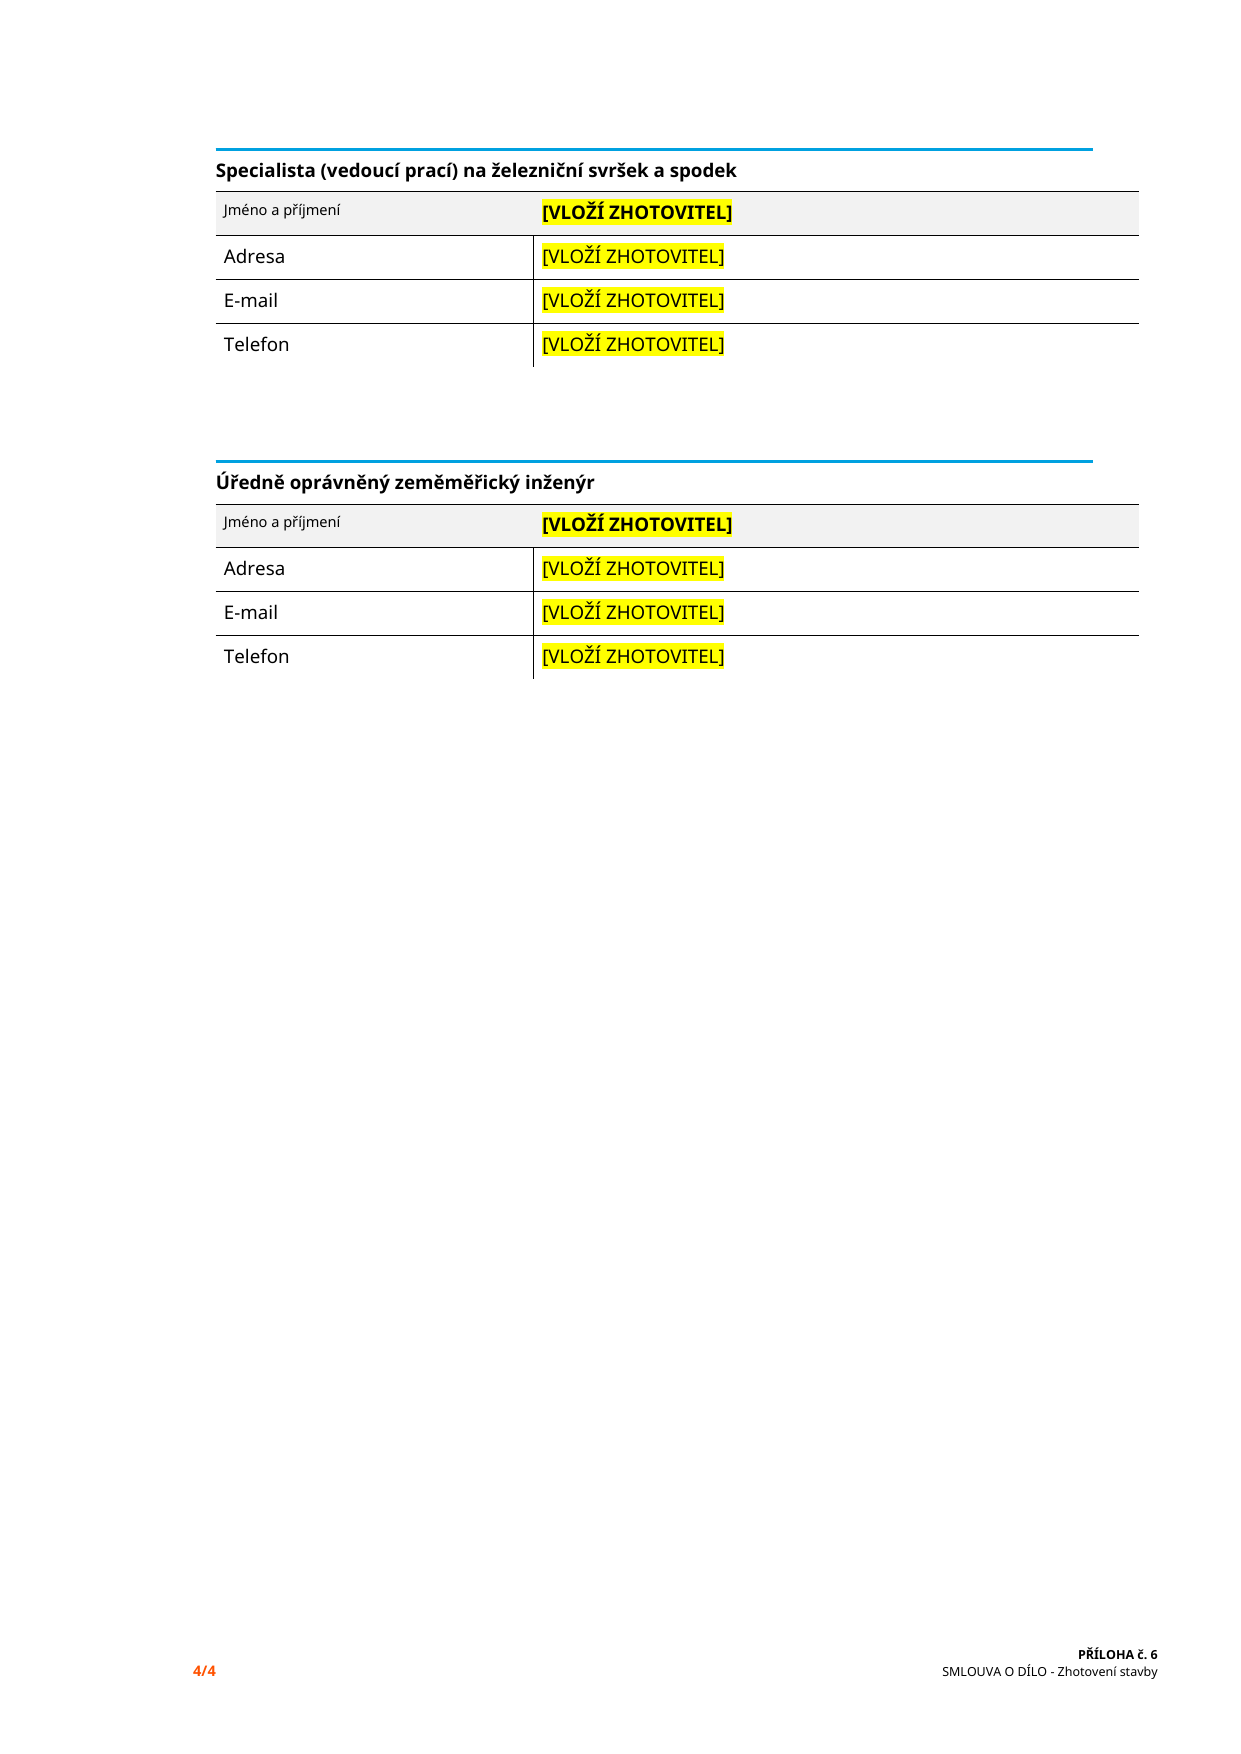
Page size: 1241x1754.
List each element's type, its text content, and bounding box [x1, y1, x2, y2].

table_cell [VLOŽÍ ZHOTOVITEL] [534, 236, 1139, 279]
table_cell [VLOŽÍ ZHOTOVITEL] [534, 324, 1139, 367]
table_cell E-mail [216, 280, 533, 323]
table_cell E-mail [216, 592, 533, 635]
table_cell Telefon [216, 324, 533, 367]
table_cell [VLOŽÍ ZHOTOVITEL] [534, 548, 1139, 591]
text Specialista (vedoucí prací) na železniční svršek a spodek [216, 151, 1093, 182]
table_cell Adresa [216, 548, 533, 591]
table_header Jméno a příjmení [216, 505, 534, 547]
table_cell [VLOŽÍ ZHOTOVITEL] [534, 592, 1139, 635]
text Úředně oprávněný zeměměřický inženýr [216, 463, 1093, 495]
table_cell [VLOŽÍ ZHOTOVITEL] [534, 280, 1139, 323]
table_header [VLOŽÍ ZHOTOVITEL] [534, 505, 1139, 547]
table_cell Telefon [216, 636, 533, 679]
table_header Jméno a příjmení [216, 192, 534, 235]
table_cell Adresa [216, 236, 533, 279]
table_cell [VLOŽÍ ZHOTOVITEL] [534, 636, 1139, 679]
table_header [VLOŽÍ ZHOTOVITEL] [534, 192, 1139, 235]
